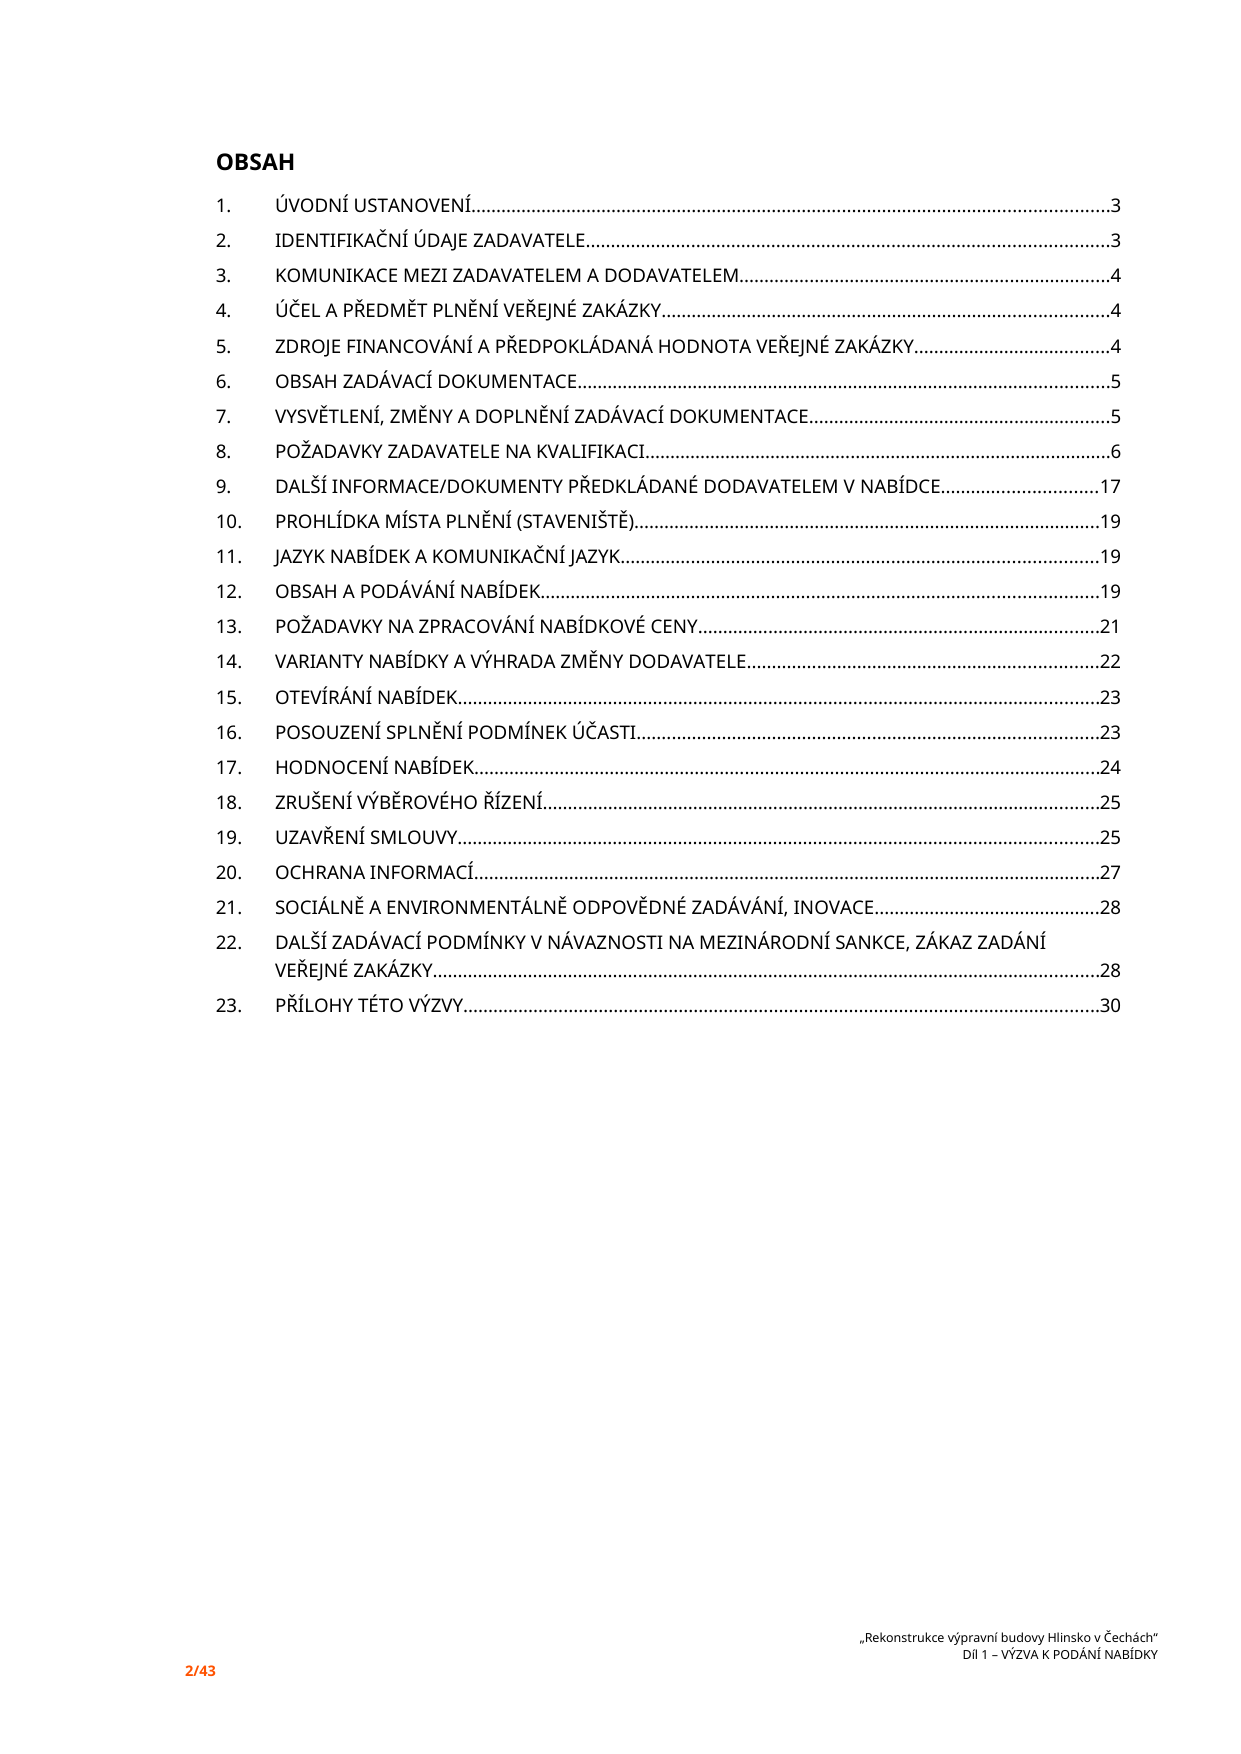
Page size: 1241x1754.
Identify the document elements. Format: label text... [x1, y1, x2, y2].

text 14. VARIANTY NABÍDKY A VÝHRADA ZMĚNY DODAVATELE 22 [216, 649, 1122, 674]
text 11. JAZYK NABÍDEK A KOMUNIKAČNÍ JAZYK 19 [216, 543, 1122, 569]
text 10. PROHLÍDKA MÍSTA PLNĚNÍ (STAVENIŠTĚ) 19 [216, 508, 1122, 534]
text Obsah [216, 146, 1122, 177]
text 22. Další zadávací podmínky v návaznosti na MEZINÁRODNÍ sankce, zákaz zadání veřejné zakázky 28 [216, 930, 1122, 983]
text 13. POŽADAVKY NA ZPRACOVÁNÍ NABÍDKOVÉ CENY 21 [216, 614, 1122, 639]
text 7. VYSVĚTLENÍ, ZMĚNY A DOPLNĚNÍ ZADÁVACÍ DOKUMENTACE 5 [216, 403, 1122, 429]
text 6. OBSAH ZADÁVACÍ DOKUMENTACE 5 [216, 368, 1122, 393]
text 9. DALŠÍ INFORMACE/DOKUMENTY PŘEDKLÁDANÉ DODAVATELEM V NABÍDCE 17 [216, 473, 1122, 499]
text 5. ZDROJE FINANCOVÁNÍ A PŘEDPOKLÁDANÁ HODNOTA VEŘEJNÉ ZAKÁZKY 4 [216, 333, 1122, 358]
text 3. KOMUNIKACE MEZI ZADAVATELEM a DODAVATELEM 4 [216, 263, 1122, 288]
text 17. HODNOCENÍ NABÍDEK 24 [216, 754, 1122, 780]
text 19. UZAVŘENÍ SMLOUVY 25 [216, 824, 1122, 850]
text 2. IDENTIFIKAČNÍ ÚDAJE ZADAVATELE 3 [216, 228, 1122, 253]
text 1. ÚVODNÍ USTANOVENÍ 3 [216, 192, 1122, 218]
text 21. SOCIÁLNĚ A ENVIRONMENTÁLNĚ ODPOVĚDNÉ ZADÁVÁNÍ, INOVACE 28 [216, 894, 1122, 920]
text 20. OCHRANA INFORMACÍ 27 [216, 859, 1122, 885]
text 15. OTEVÍRÁNÍ NABÍDEK 23 [216, 684, 1122, 709]
text 23. PŘÍLOHY TÉTO VÝZVY 30 [216, 992, 1122, 1017]
text 18. ZRUŠENÍ VÝBĚROVÉHO ŘÍZENÍ 25 [216, 789, 1122, 815]
text 4. ÚČEL A PŘEDMĚT PLNĚNÍ VEŘEJNÉ ZAKÁZKY 4 [216, 298, 1122, 323]
text 12. OBSAH A PODÁVÁNÍ NABÍDEK 19 [216, 579, 1122, 604]
text 8. POŽADAVKY ZADAVATELE NA KVALIFIKACI 6 [216, 438, 1122, 464]
text 16. POSOUZENÍ SPLNĚNÍ PODMÍNEK ÚČASTI 23 [216, 719, 1122, 744]
